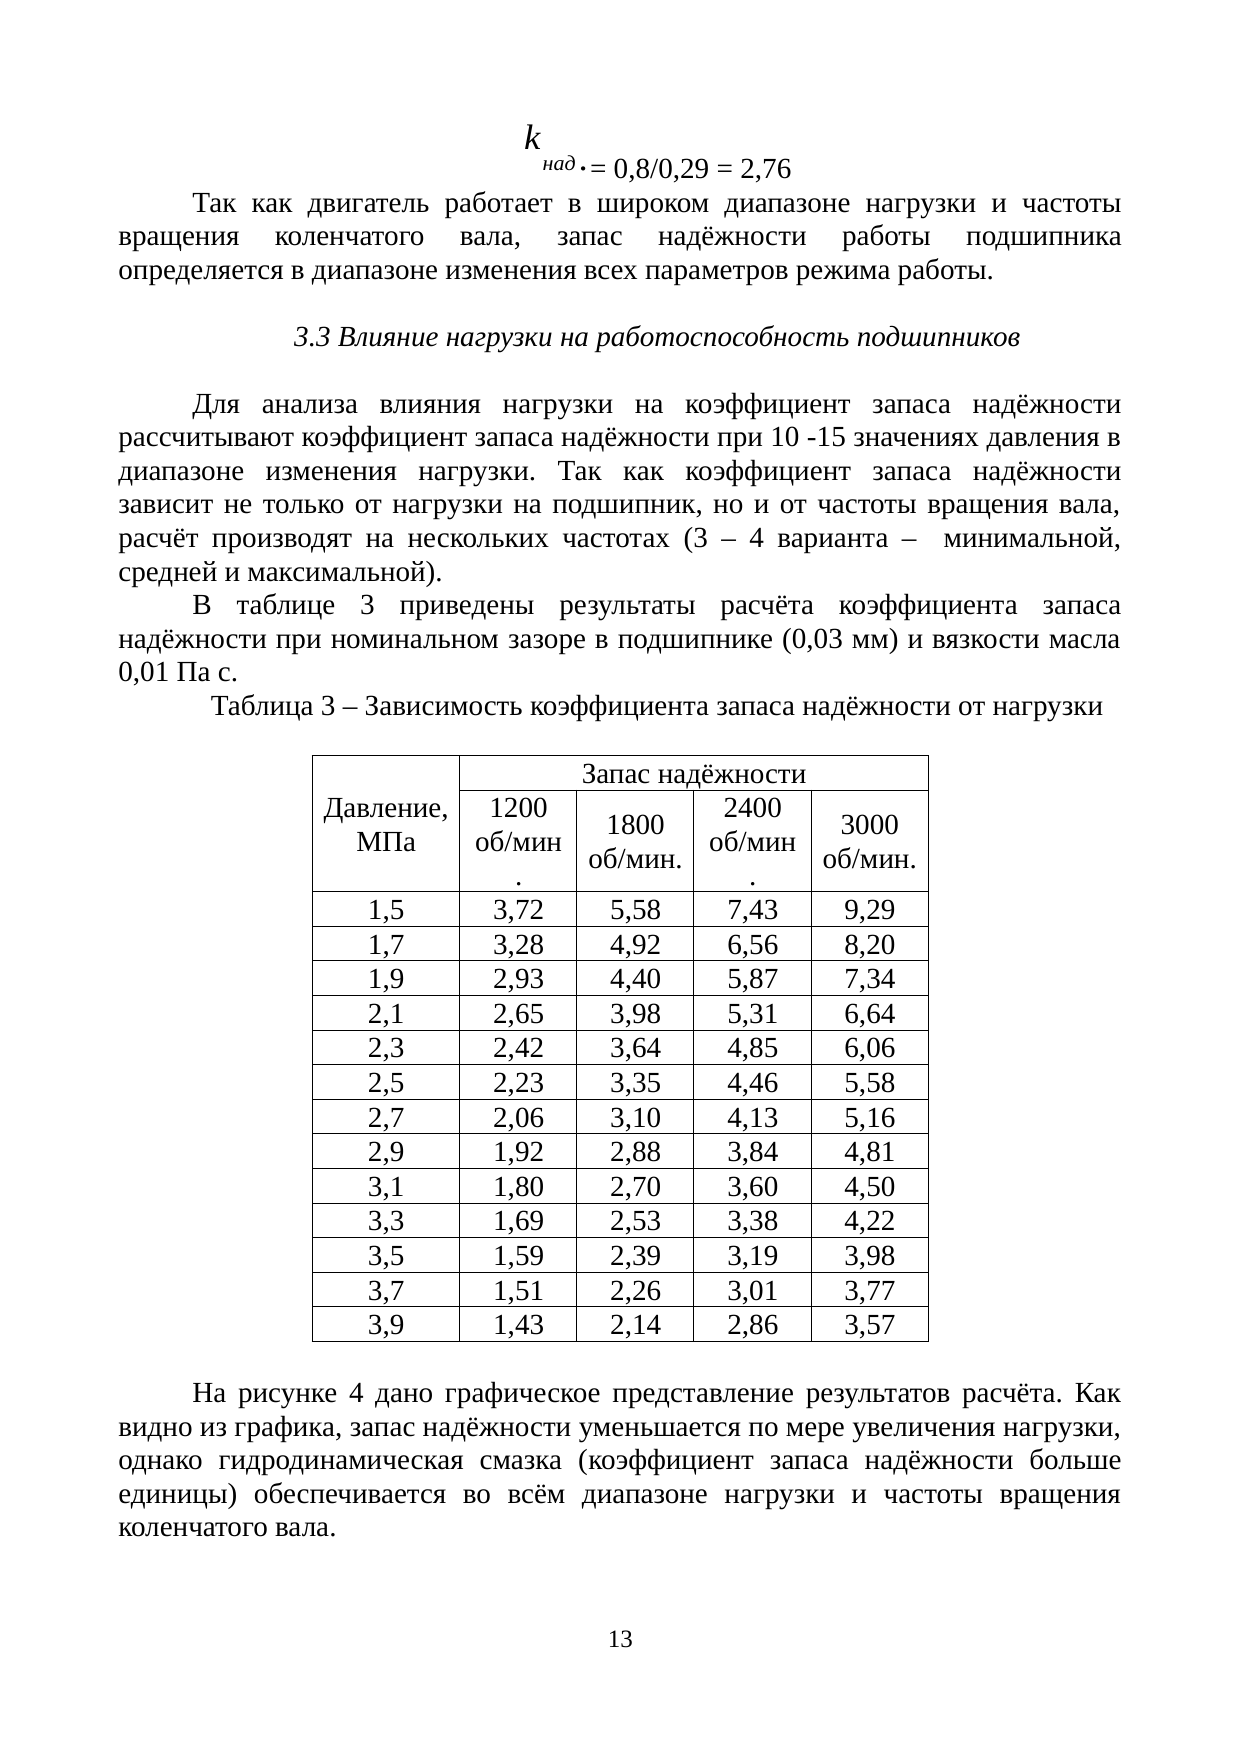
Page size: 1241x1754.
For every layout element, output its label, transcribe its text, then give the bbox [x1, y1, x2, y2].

table_cell 3,10 [577, 1100, 693, 1133]
table_cell 4,50 [812, 1169, 928, 1202]
table_cell 2,3 [313, 1031, 459, 1064]
table_cell 3,64 [577, 1031, 693, 1064]
table_cell 1,51 [460, 1273, 576, 1306]
table_cell 4,81 [812, 1134, 928, 1168]
table_cell 5,87 [694, 961, 811, 995]
table_cell 7,43 [694, 892, 811, 926]
table_cell 1,80 [460, 1169, 576, 1202]
table_cell 6,56 [694, 927, 811, 960]
table_cell 2,7 [313, 1100, 459, 1133]
table_cell 2,65 [460, 996, 576, 1029]
table_cell 3,60 [694, 1169, 811, 1202]
table_cell 5,16 [812, 1100, 928, 1133]
table_cell 8,20 [812, 927, 928, 960]
table_cell 1,59 [460, 1238, 576, 1272]
table_cell 3,98 [577, 996, 693, 1029]
table_cell 4,13 [694, 1100, 811, 1133]
table_cell 2,93 [460, 961, 576, 995]
table_cell 1800 об/мин. [577, 791, 693, 891]
table_cell 6,64 [812, 996, 928, 1029]
table_cell 2,23 [460, 1065, 576, 1099]
text Таблица 3 – Зависимость коэффициента запаса надёжности от нагрузки [118, 688, 1122, 721]
text 3.3 Влияние нагрузки на работоспособность подшипников [118, 319, 1122, 352]
table_cell 1,43 [460, 1307, 576, 1341]
table_cell 3,98 [812, 1238, 928, 1272]
table_cell 2400 об/мин. [694, 791, 811, 891]
table_cell 2,39 [577, 1238, 693, 1272]
table_header Давление, МПа [313, 756, 459, 891]
table_cell 1,92 [460, 1134, 576, 1168]
table_cell 3,72 [460, 892, 576, 926]
table_cell 9,29 [812, 892, 928, 926]
table_cell 3,84 [694, 1134, 811, 1168]
table_cell 4,92 [577, 927, 693, 960]
table_cell 3,9 [313, 1307, 459, 1341]
table_cell 3,38 [694, 1204, 811, 1237]
table_cell 1,7 [313, 927, 459, 960]
table_cell 2,70 [577, 1169, 693, 1202]
table_cell 2,53 [577, 1204, 693, 1237]
text На рисунке 4 дано графическое представление результатов расчёта. Как видно из графика, запас надёжности уменьшается по мере увеличения нагрузки, однако гидродинамическая смазка (коэффициент запаса надёжности больше единицы) обеспечивается во всём диапазоне нагрузки и частоты вращения коленчатого вала. [118, 1375, 1122, 1543]
table_header Запас надёжности [460, 756, 928, 789]
table_cell 6,06 [812, 1031, 928, 1064]
table_cell 1,5 [313, 892, 459, 926]
table_cell 7,34 [812, 961, 928, 995]
table_cell 2,86 [694, 1307, 811, 1341]
table_cell 2,14 [577, 1307, 693, 1341]
table_cell 2,88 [577, 1134, 693, 1168]
table_cell 5,31 [694, 996, 811, 1029]
table_cell 2,5 [313, 1065, 459, 1099]
table_cell 2,26 [577, 1273, 693, 1306]
table_cell 2,06 [460, 1100, 576, 1133]
text В таблице 3 приведены результаты расчёта коэффициента запаса надёжности при номинальном зазоре в подшипнике (0,03 мм) и вязкости масла 0,01 Па с. [118, 587, 1122, 688]
table_cell 3,01 [694, 1273, 811, 1306]
table_cell 3,35 [577, 1065, 693, 1099]
table_cell 3,7 [313, 1273, 459, 1306]
text Так как двигатель работает в широком диапазоне нагрузки и частоты вращения коленчатого вала, запас надёжности работы подшипника определяется в диапазоне изменения всех параметров режима работы. [118, 185, 1122, 285]
table_cell 1,9 [313, 961, 459, 995]
table_cell 4,40 [577, 961, 693, 995]
table_cell 3,5 [313, 1238, 459, 1272]
table_cell 5,58 [812, 1065, 928, 1099]
table_cell 4,85 [694, 1031, 811, 1064]
table_cell 1200 об/мин. [460, 791, 576, 891]
table_cell 3,57 [812, 1307, 928, 1341]
table_cell 3,3 [313, 1204, 459, 1237]
text Для анализа влияния нагрузки на коэффициент запаса надёжности рассчитывают коэффициент запаса надёжности при 10 -15 значениях давления в диапазоне изменения нагрузки. Так как коэффициент запаса надёжности зависит не только от нагрузки на подшипник, но и от частоты вращения вала, расчёт производят на нескольких частотах (3 – 4 варианта – минимальной, средней и максимальной). [118, 386, 1122, 587]
table_cell 3000 об/мин. [812, 791, 928, 891]
table_cell 4,22 [812, 1204, 928, 1237]
table_cell 4,46 [694, 1065, 811, 1099]
table_cell 3,19 [694, 1238, 811, 1272]
table_cell 2,42 [460, 1031, 576, 1064]
table_cell 3,1 [313, 1169, 459, 1202]
table_cell 3,28 [460, 927, 576, 960]
table_cell 3,77 [812, 1273, 928, 1306]
table_cell 1,69 [460, 1204, 576, 1237]
table_cell 5,58 [577, 892, 693, 926]
text = 0,8/0,29 = 2,76 [118, 118, 1122, 185]
table_cell 2,1 [313, 996, 459, 1029]
table_cell 2,9 [313, 1134, 459, 1168]
